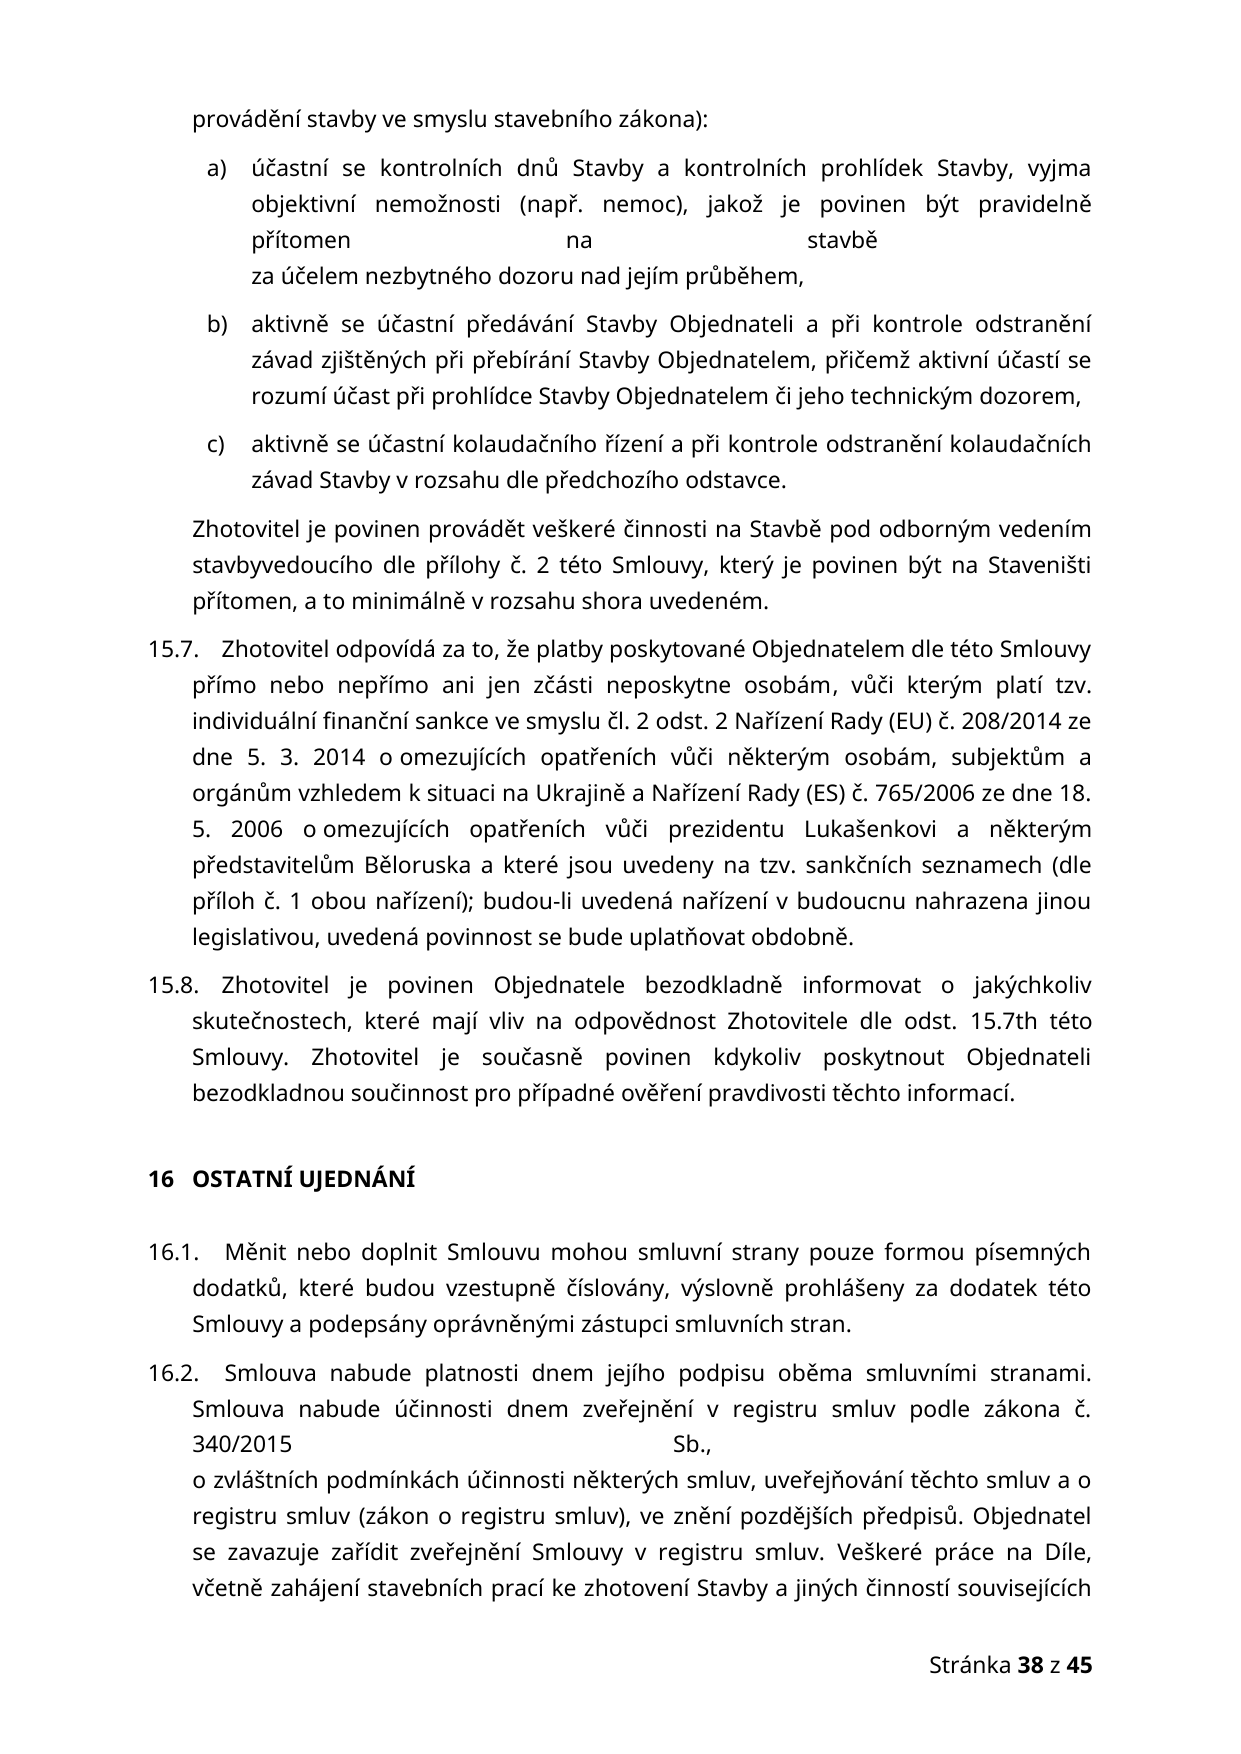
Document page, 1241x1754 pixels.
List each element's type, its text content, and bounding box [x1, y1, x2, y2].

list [148, 1357, 1093, 1603]
list Měnit nebo doplnit Smlouvu mohou smluvní strany pouze formou písemných dodatků, které budou vzestupně číslovány, výslovně prohlášeny za dodatek této Smlouvy a podepsány oprávněnými zástupci smluvních stran. [148, 1236, 1093, 1339]
text Zhotovitel je povinen provádět veškeré činnosti na Stavbě pod odborným vedením stavbyvedoucího dle přílohy č. 2 této Smlouvy, který je povinen být na Staveništi přítomen, a to minimálně v rozsahu shora uvedeném. [192, 513, 1093, 616]
list aktivně se účastní kolaudačního řízení a při kontrole odstranění kolaudačních závad Stavby v rozsahu dle předchozího odstavce. [207, 428, 1093, 496]
list aktivně se účastní předávání Stavby Objednateli a při kontrole odstranění závad zjištěných při přebírání Stavby Objednatelem, přičemž aktivní účastí se rozumí účast při prohlídce Stavby Objednatelem či jeho technickým dozorem, [207, 308, 1093, 411]
list Zhotovitel je povinen Objednatele bezodkladně informovat o jakýchkoliv skutečnostech, které mají vliv na odpovědnost Zhotovitele dle odst. 15.7 této Smlouvy. Zhotovitel je současně povinen kdykoliv poskytnout Objednateli bezodkladnou součinnost pro případné ověření pravdivosti těchto informací. [148, 969, 1093, 1108]
subtitle Ostatní ujednání [148, 1163, 1093, 1194]
list Zhotovitel odpovídá za to, že platby poskytované Objednatelem dle této Smlouvy přímo nebo nepřímo ani jen zčásti neposkytne osobám, vůči kterým platí tzv. individuální finanční sankce ve smyslu čl. 2 odst. 2 Nařízení Rady (EU) č. 208/2014 ze dne 5. 3. 2014 o omezujících opatřeních vůči některým osobám, subjektům a orgánům vzhledem k situaci na Ukrajině a Nařízení Rady (ES) č. 765/2006 ze dne 18. 5. 2006 o omezujících opatřeních vůči prezidentu Lukašenkovi a některým představitelům Běloruska a které jsou uvedeny na tzv. sankčních seznamech (dle příloh č. 1 obou nařízení); budou-li uvedená nařízení v budoucnu nahrazena jinou legislativou, uvedená povinnost se bude uplatňovat obdobně. [148, 633, 1093, 952]
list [148, 103, 1093, 135]
list účastní se kontrolních dnů Stavby a kontrolních prohlídek Stavby, vyjma objektivní nemožnosti (např. nemoc), jakož je povinen být pravidelně přítomen na stavbě za účelem nezbytného dozoru nad jejím průběhem, [207, 152, 1093, 291]
